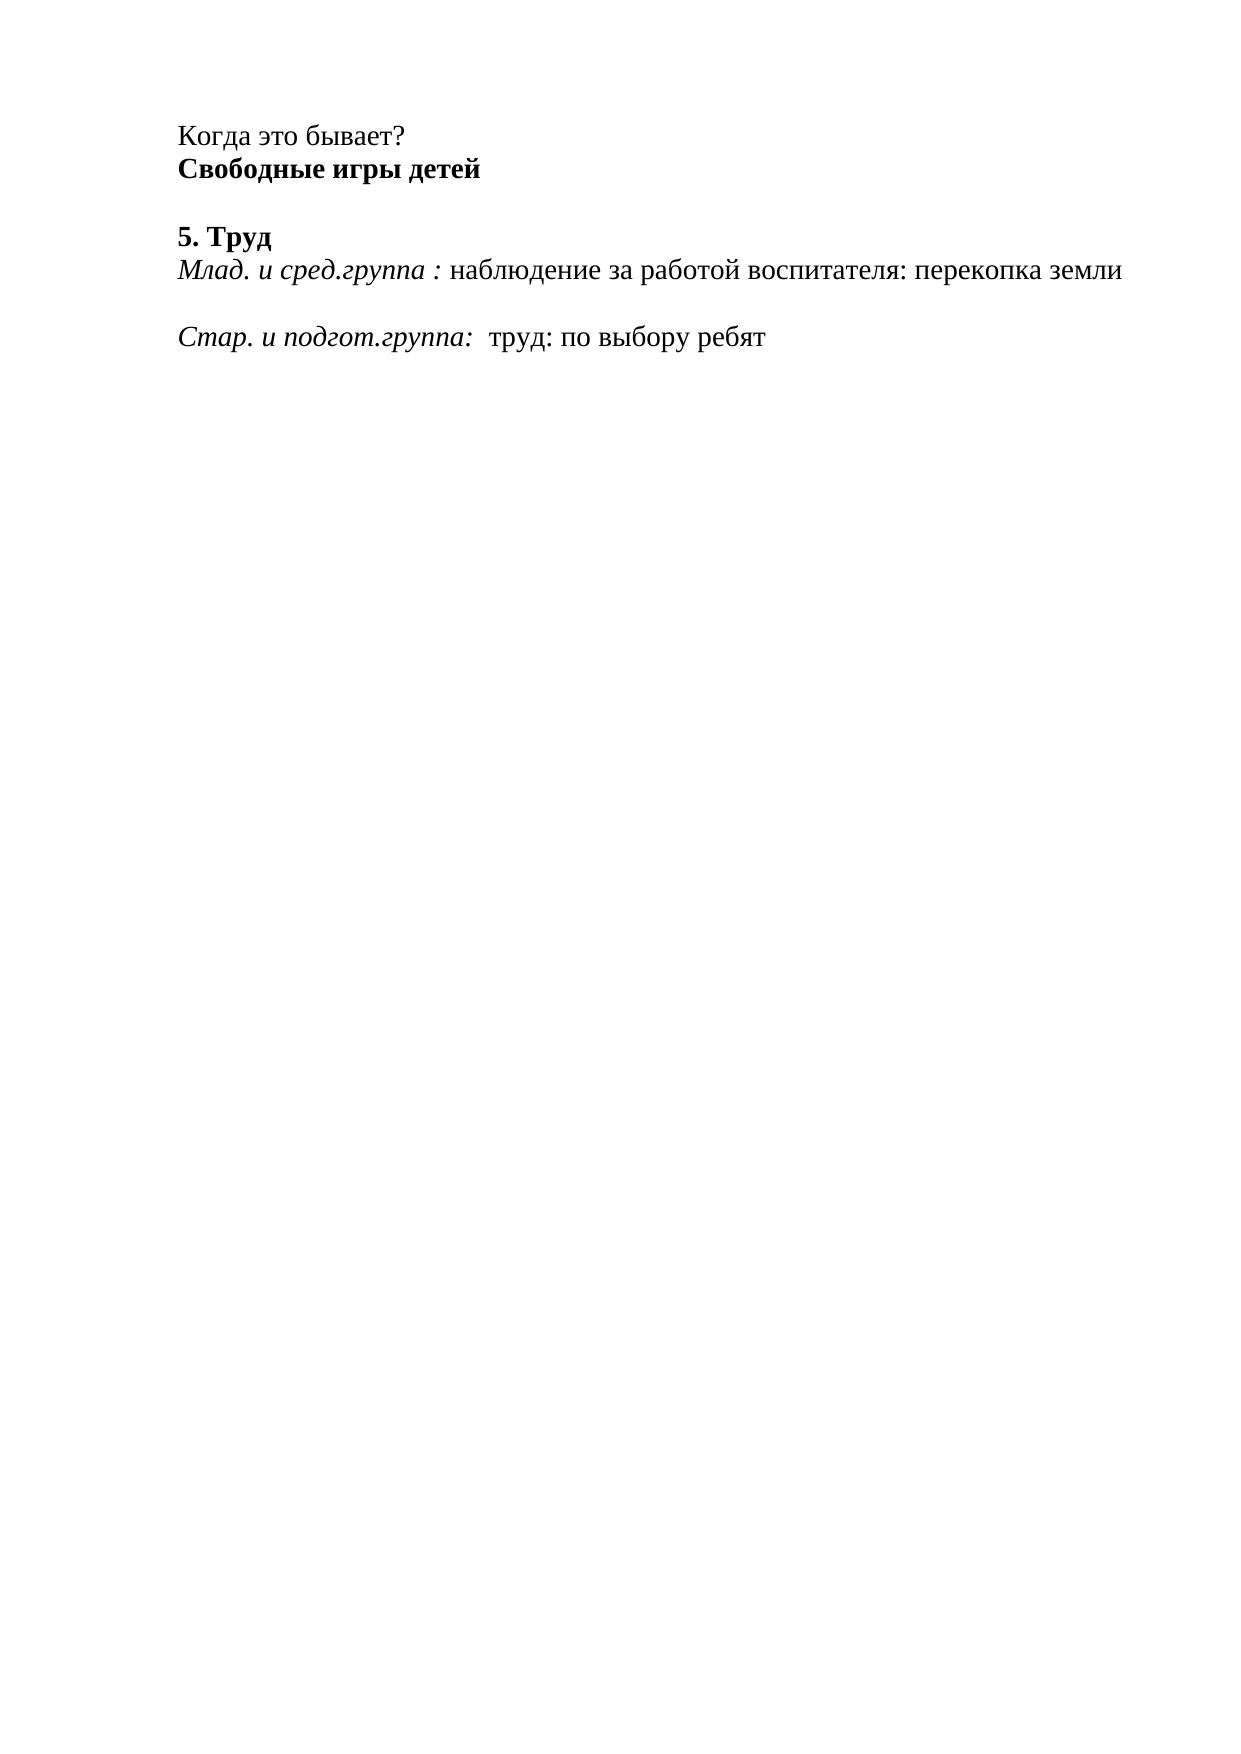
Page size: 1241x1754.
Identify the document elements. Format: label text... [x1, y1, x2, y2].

text Стар. и подгот.группа: труд: по выбору ребят [177, 319, 1152, 353]
text Млад. и сред.группа : наблюдение за работой воспитателя: перекопка земли [177, 252, 1152, 286]
text Когда это бывает? [177, 118, 1152, 152]
text 5. Труд [177, 219, 1152, 252]
text Свободные игры детей [177, 152, 1152, 185]
